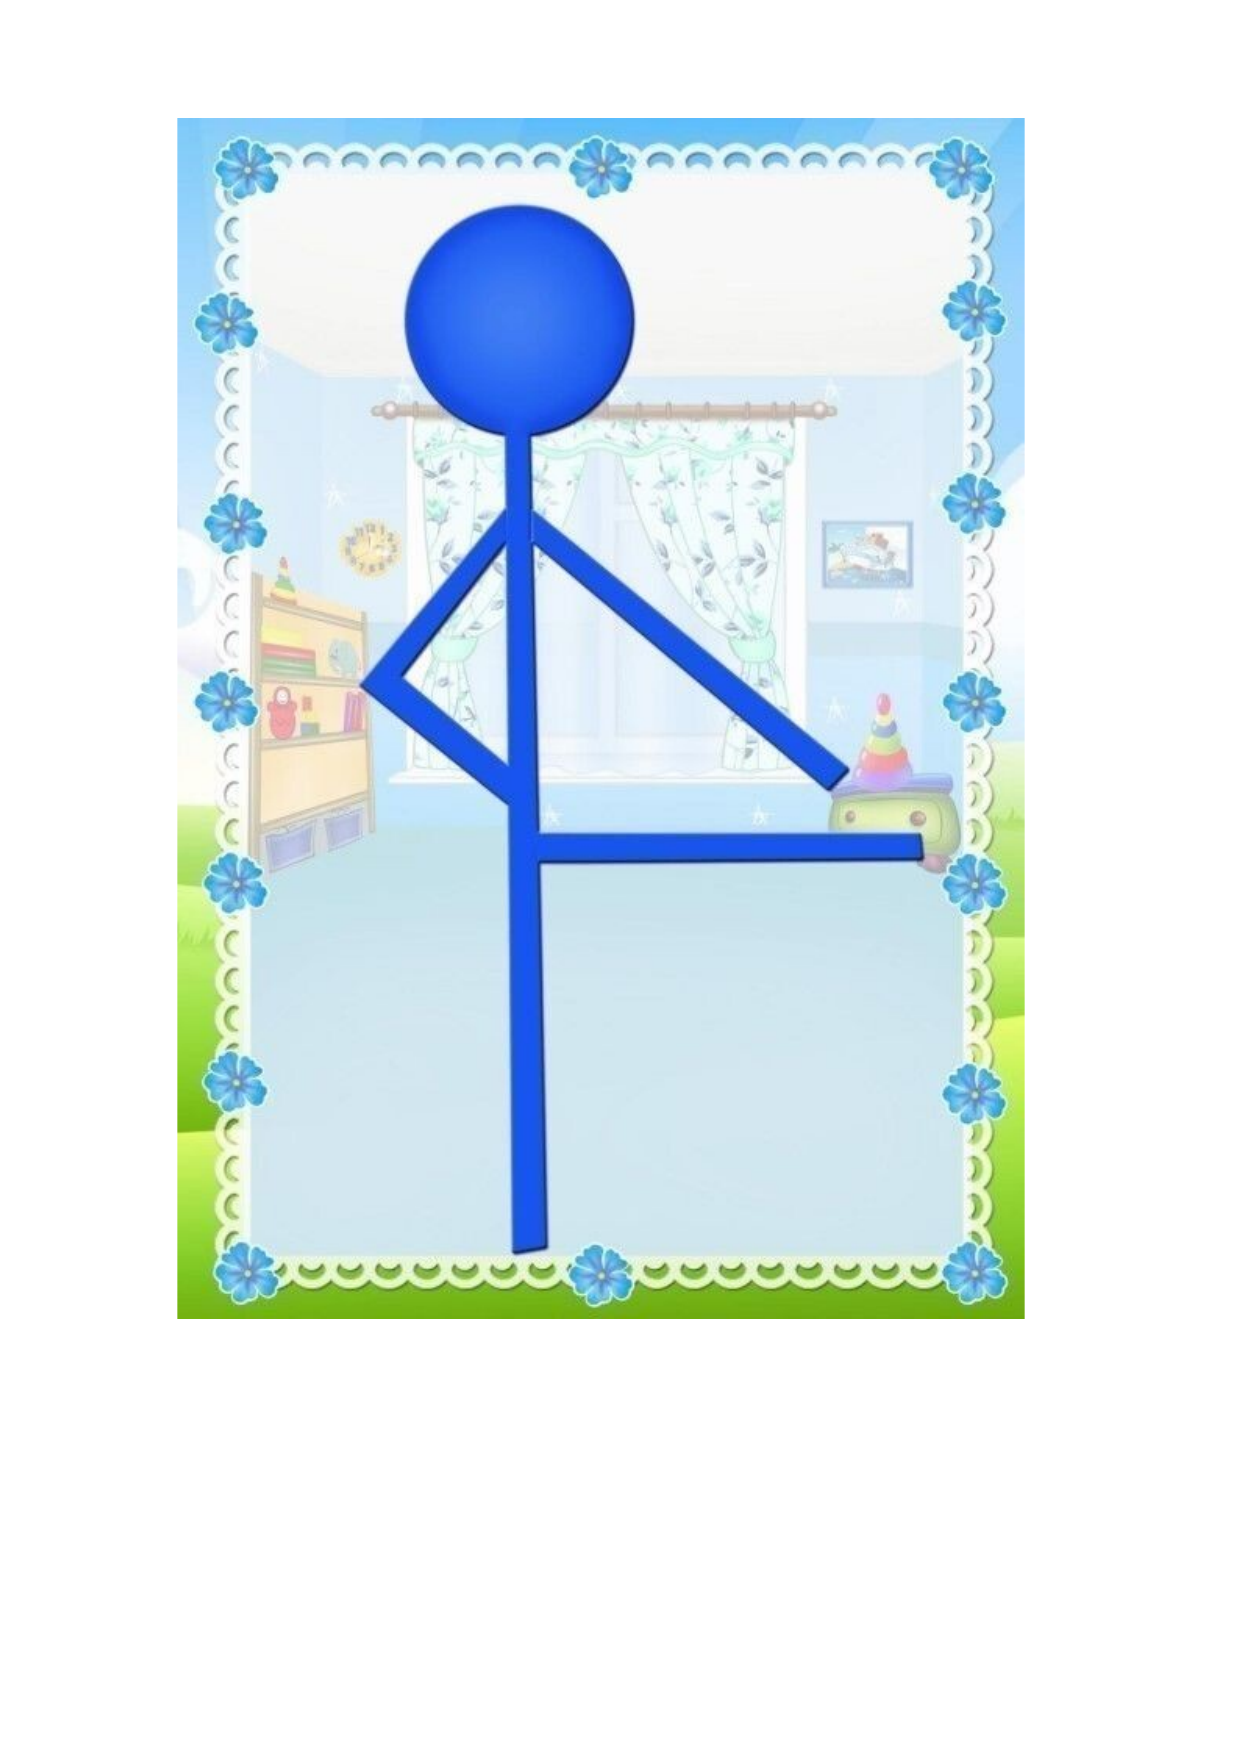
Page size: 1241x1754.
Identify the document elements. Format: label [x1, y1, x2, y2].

picture [177, 118, 1025, 1319]
